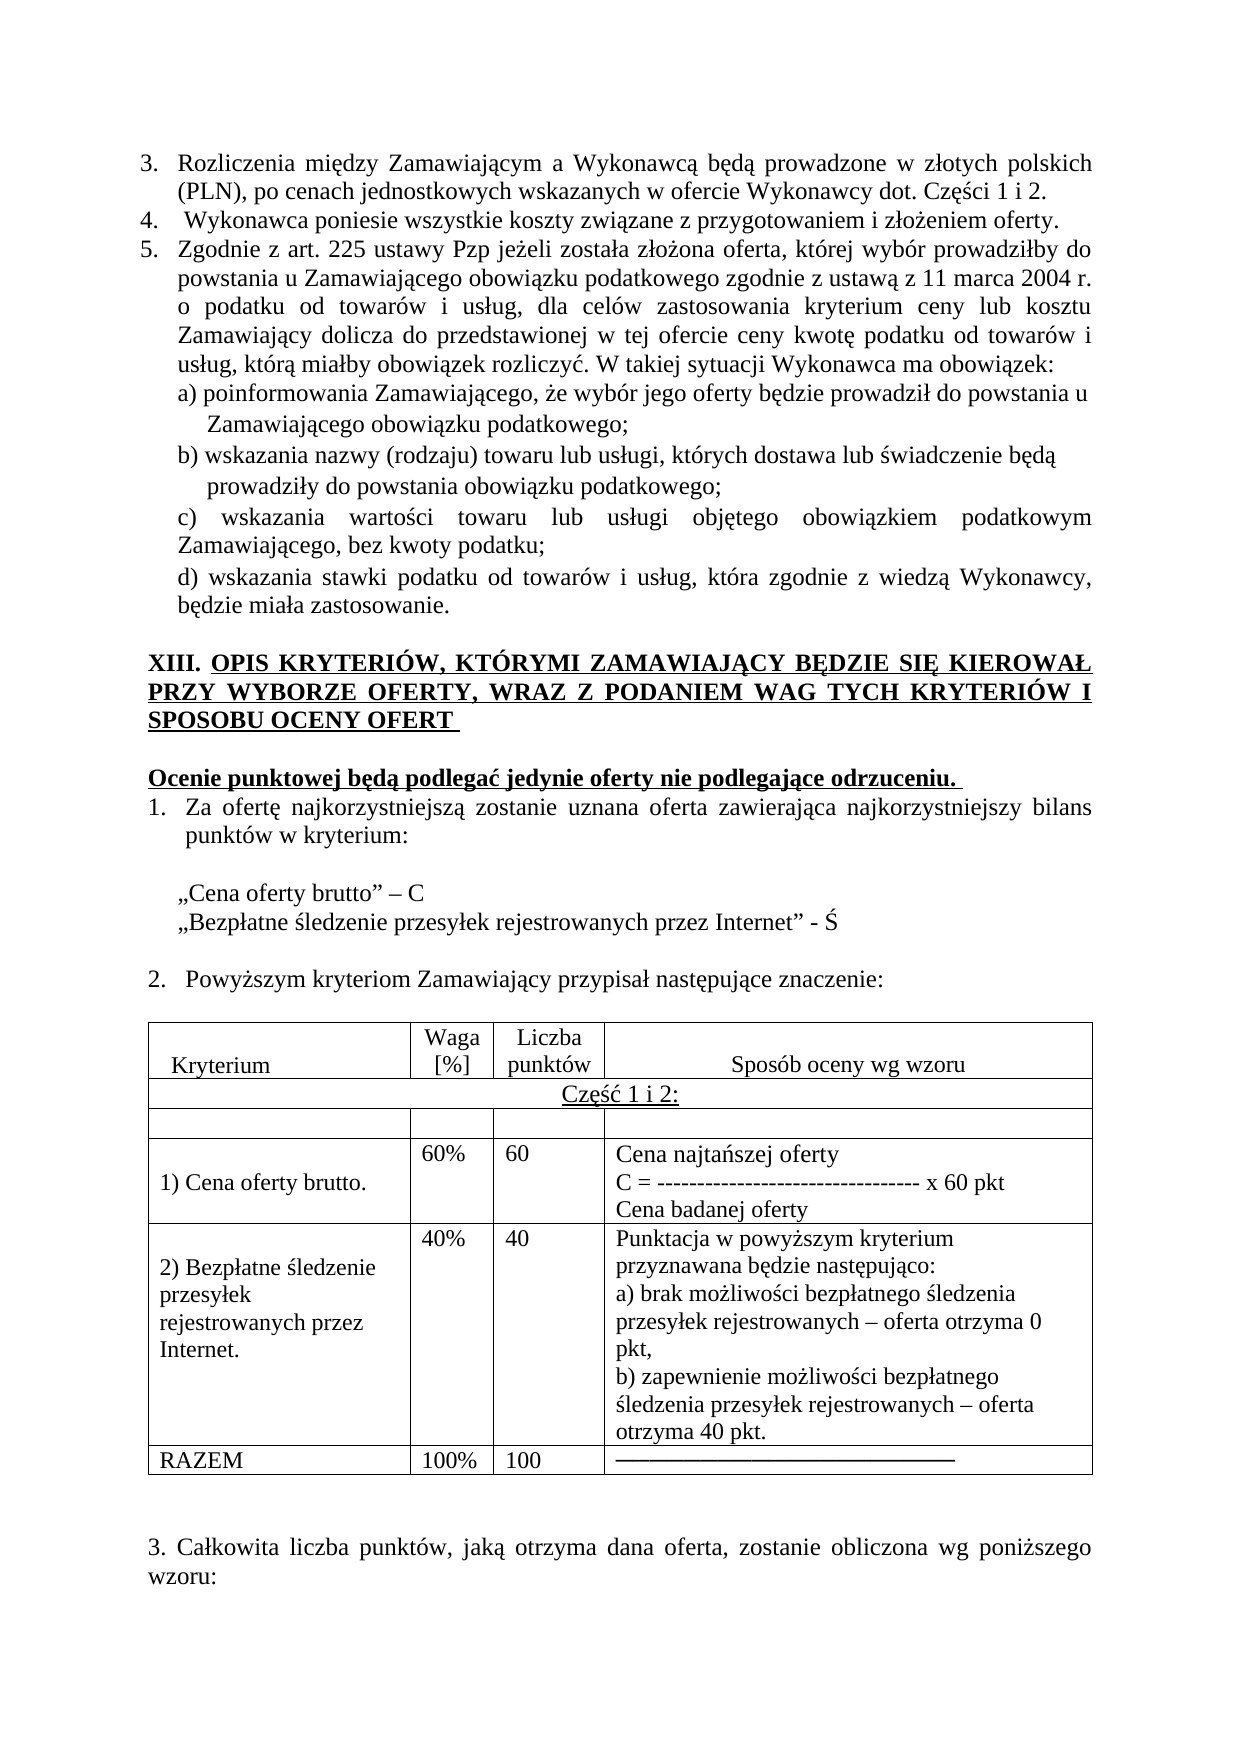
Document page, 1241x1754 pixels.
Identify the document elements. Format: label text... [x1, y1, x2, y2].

text Ocenie punktowej będą podlegać jedynie oferty nie podlegające odrzuceniu. [148, 763, 1093, 792]
text Zamawiającego obowiązku podatkowego; [207, 409, 1093, 437]
text XIII. OPIS KRYTERIÓW, KTÓRYMI ZAMAWIAJĄCY BĘDZIE SIĘ KIEROWAŁ PRZY WYBORZE OFERTY, WRAZ Z PODANIEM WAG TYCH KRYTERIÓW I SPOSOBU OCENY OFERT [148, 648, 1093, 734]
table_cell 100% [411, 1446, 493, 1473]
list Zgodnie z art. 225 ustawy Pzp jeżeli została złożona oferta, której wybór prowadziłby do powstania u Zamawiającego obowiązku podatkowego zgodnie z ustawą z 11 marca 2004 r. o podatku od towarów i usług, dla celów zastosowania kryterium ceny lub kosztu Zamawiający dolicza do przedstawionej w tej ofercie ceny kwotę podatku od towarów i usług, którą miałby obowiązek rozliczyć. W takiej sytuacji Wykonawca ma obowiązek: [140, 234, 1093, 378]
text „Bezpłatne śledzenie przesyłek rejestrowanych przez Internet” - Ś [177, 907, 1093, 935]
list Powyższym kryteriom Zamawiający przypisał następujące znaczenie: [148, 964, 1093, 993]
table_header Liczba punktów [494, 1023, 604, 1078]
text 3. Całkowita liczba punktów, jaką otrzyma dana oferta, zostanie obliczona wg poniższego wzoru: [148, 1532, 1093, 1589]
table_cell 100 [494, 1446, 604, 1473]
text „Cena oferty brutto” – C [177, 878, 1093, 907]
text prowadziły do powstania obowiązku podatkowego; [207, 471, 1093, 499]
table_cell RAZEM [149, 1446, 410, 1473]
table_cell 40% [411, 1224, 493, 1445]
table_cell 60 [494, 1139, 604, 1223]
table_cell [149, 1109, 410, 1138]
table_cell 60% [411, 1139, 493, 1223]
table_cell Cena najtańszej oferty C = --------------------------------- x 60 pkt Cena badanej oferty [605, 1139, 1092, 1223]
list Za ofertę najkorzystniejszą zostanie uznana oferta zawierająca najkorzystniejszy bilans punktów w kryterium: [148, 792, 1093, 849]
text b) wskazania nazwy (rodzaju) towaru lub usługi, których dostawa lub świadczenie będą [177, 440, 1093, 468]
table_cell 40 [494, 1224, 604, 1445]
text c) wskazania wartości towaru lub usługi objętego obowiązkiem podatkowym Zamawiającego, bez kwoty podatku; [177, 502, 1093, 559]
table_header Waga [%] [411, 1023, 493, 1078]
list Wykonawca poniesie wszystkie koszty związane z przygotowaniem i złożeniem oferty. [140, 205, 1093, 234]
table_cell [494, 1109, 604, 1138]
table_cell 1) Cena oferty brutto. [149, 1139, 410, 1223]
text d) wskazania stawki podatku od towarów i usług, która zgodnie z wiedzą Wykonawcy, będzie miała zastosowanie. [177, 562, 1093, 619]
table_cell 2) Bezpłatne śledzenie przesyłek rejestrowanych przez Internet. [149, 1224, 410, 1445]
table_cell Część 1 i 2: [149, 1079, 1092, 1108]
text a) poinformowania Zamawiającego, że wybór jego oferty będzie prowadził do powstania u [177, 378, 1093, 406]
table_cell [411, 1109, 493, 1138]
table_cell Punktacja w powyższym kryterium przyznawana będzie następująco: a) brak możliwości bezpłatnego śledzenia przesyłek rejestrowanych – oferta otrzyma 0 pkt, b) zapewnienie możliwości bezpłatnego śledzenia przesyłek rejestrowanych – oferta otrzyma 40 pkt. [605, 1224, 1092, 1445]
table_cell ──────────────────── [605, 1446, 1092, 1473]
table_header Sposób oceny wg wzoru [605, 1023, 1092, 1078]
table_header [149, 1023, 410, 1078]
table_cell [605, 1109, 1092, 1138]
list Rozliczenia między Zamawiającym a Wykonawcą będą prowadzone w złotych polskich (PLN), po cenach jednostkowych wskazanych w ofercie Wykonawcy dot. Części 1 i 2. [140, 148, 1093, 205]
